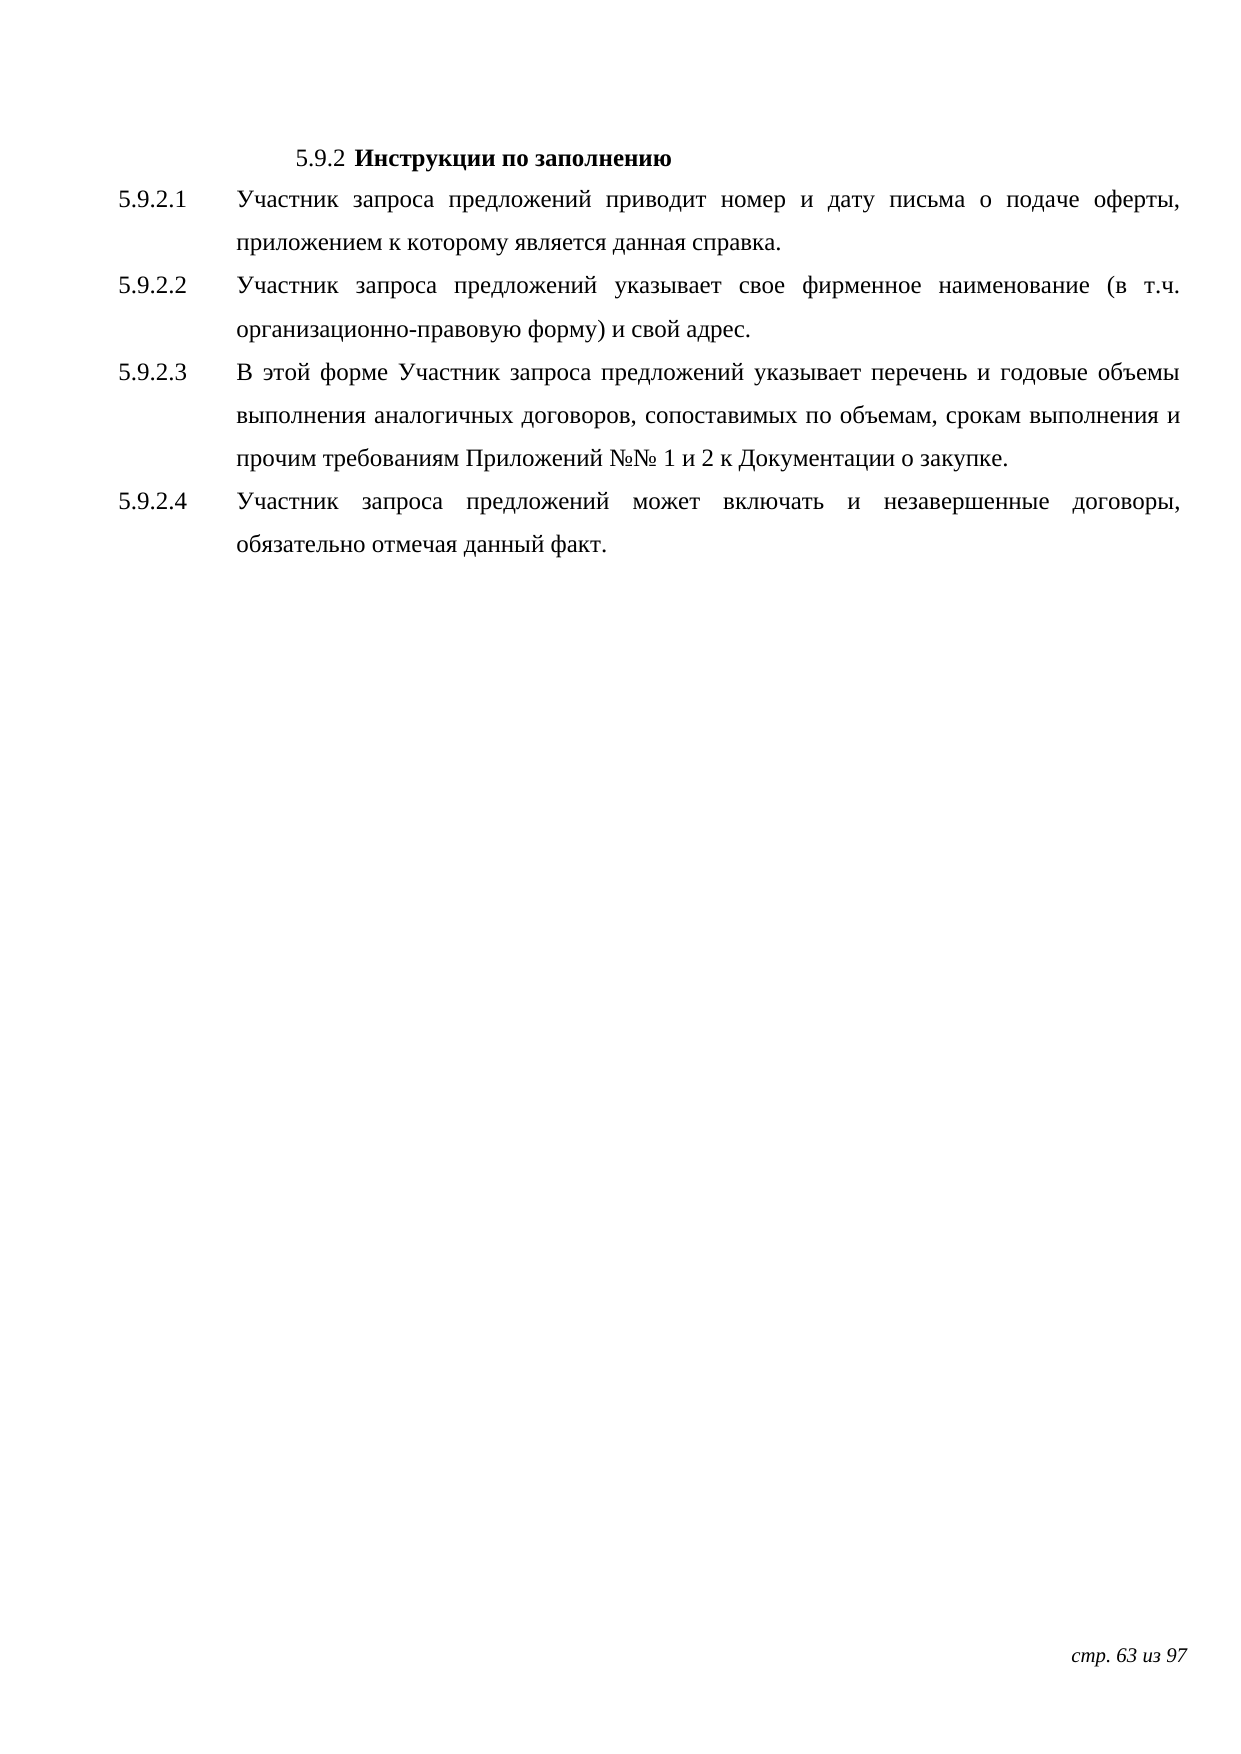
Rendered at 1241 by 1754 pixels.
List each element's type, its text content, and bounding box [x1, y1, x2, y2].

text Участник запроса предложений приводит номер и дату письма о подаче оферты, приложением к которому является данная справка. [118, 184, 1181, 256]
text В этой форме Участник запроса предложений указывает перечень и годовые объемы выполнения аналогичных договоров, сопоставимых по объемам, срокам выполнения и прочим требованиям Приложений №№ 1 и 2 к Документации о закупке. [118, 357, 1181, 472]
text Участник запроса предложений указывает свое фирменное наименование (в т.ч. организационно-правовую форму) и свой адрес. [118, 271, 1181, 342]
text Инструкции по заполнению [236, 143, 1181, 172]
text Участник запроса предложений может включать и незавершенные договоры, обязательно отмечая данный факт. [118, 486, 1181, 558]
